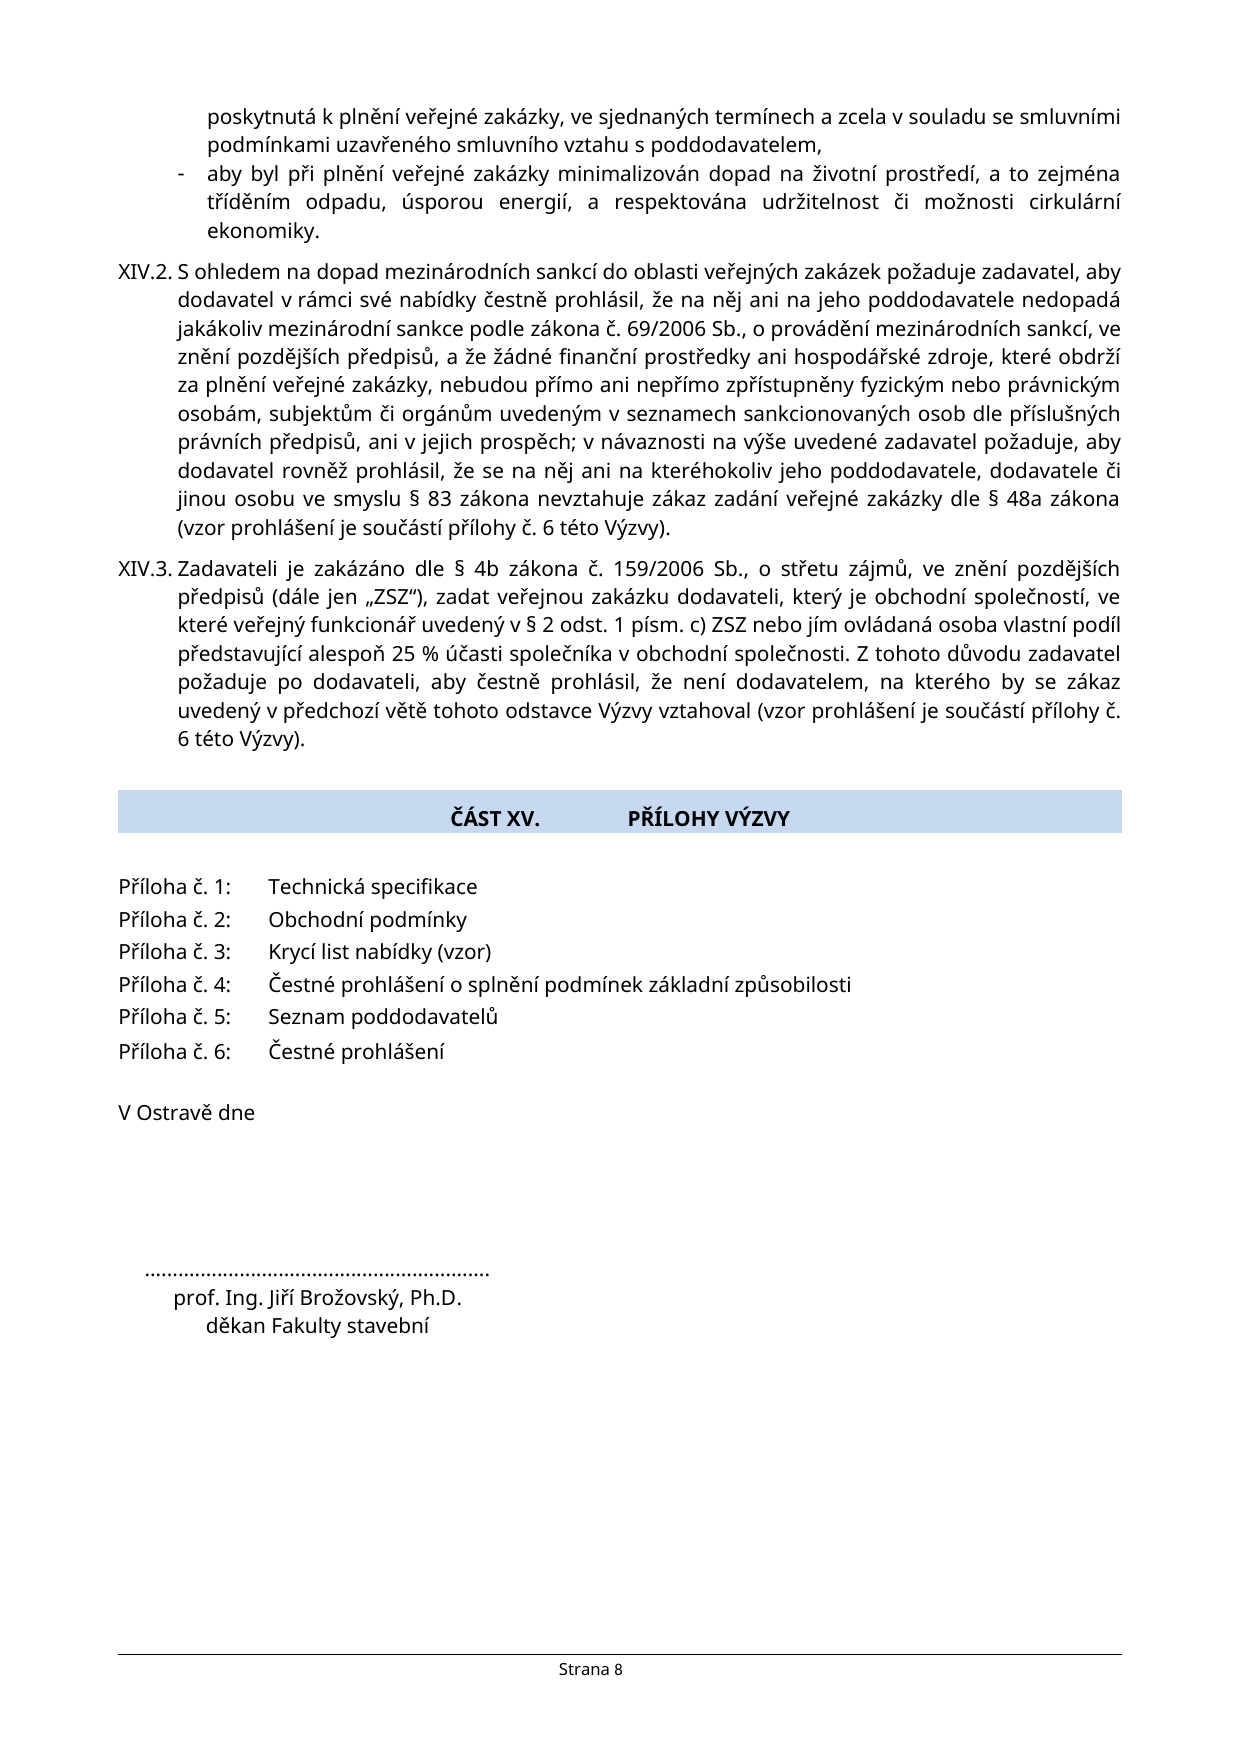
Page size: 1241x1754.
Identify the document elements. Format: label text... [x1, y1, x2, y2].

text Příloha č. 6: Čestné prohlášení [118, 1037, 1122, 1066]
text S ohledem na dopad mezinárodních sankcí do oblasti veřejných zakázek požaduje zadavatel, aby dodavatel v rámci své nabídky čestně prohlásil, že na něj ani na jeho poddodavatele nedopadá jakákoliv mezinárodní sankce podle zákona č. 69/2006 Sb., o provádění mezinárodních sankcí, ve znění pozdějších předpisů, a že žádné finanční prostředky ani hospodářské zdroje, které obdrží za plnění veřejné zakázky, nebudou přímo ani nepřímo zpřístupněny fyzickým nebo právnickým osobám, subjektům či orgánům uvedeným v seznamech sankcionovaných osob dle příslušných právních předpisů, ani v jejich prospěch; v návaznosti na výše uvedené zadavatel požaduje, aby dodavatel rovněž prohlásil, že se na něj ani na kteréhokoliv jeho poddodavatele, dodavatele či jinou osobu ve smyslu § 83 zákona nevztahuje zákaz zadání veřejné zakázky dle § 48a zákona (vzor prohlášení je součástí přílohy č. 6 této Výzvy). [118, 257, 1122, 541]
text Příloha č. 4: Čestné prohlášení o splnění podmínek základní způsobilosti [118, 970, 1122, 998]
list aby byl při plnění veřejné zakázky minimalizován dopad na životní prostředí, a to zejména tříděním odpadu, úsporou energií, a respektována udržitelnost či možnosti cirkulární ekonomiky. [177, 159, 1122, 244]
text .............................................................. [118, 1254, 517, 1283]
text Příloha č. 5: Seznam poddodavatelů [118, 1002, 1122, 1031]
text děkan Fakulty stavební [118, 1311, 517, 1340]
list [177, 102, 1122, 159]
text Příloha č. 1: Technická specifikace [118, 872, 1122, 901]
text V Ostravě dne [118, 1098, 1122, 1127]
text Zadavateli je zakázáno dle § 4b zákona č. 159/2006 Sb., o střetu zájmů, ve znění pozdějších předpisů (dále jen „ZSZ“), zadat veřejnou zakázku dodavateli, který je obchodní společností, ve které veřejný funkcionář uvedený v § 2 odst. 1 písm. c) ZSZ nebo jím ovládaná osoba vlastní podíl představující alespoň 25 % účasti společníka v obchodní společnosti. Z tohoto důvodu zadavatel požaduje po dodavateli, aby čestně prohlásil, že není dodavatelem, na kterého by se zákaz uvedený v předchozí větě tohoto odstavce Výzvy vztahoval (vzor prohlášení je součástí přílohy č. 6 této Výzvy). [118, 554, 1122, 753]
text Přílohy Výzvy [118, 804, 1122, 833]
text prof. Ing. Jiří Brožovský, Ph.D. [118, 1283, 517, 1311]
text Příloha č. 2: Obchodní podmínky [118, 905, 1122, 933]
text Příloha č. 3: Krycí list nabídky (vzor) [118, 937, 1122, 966]
